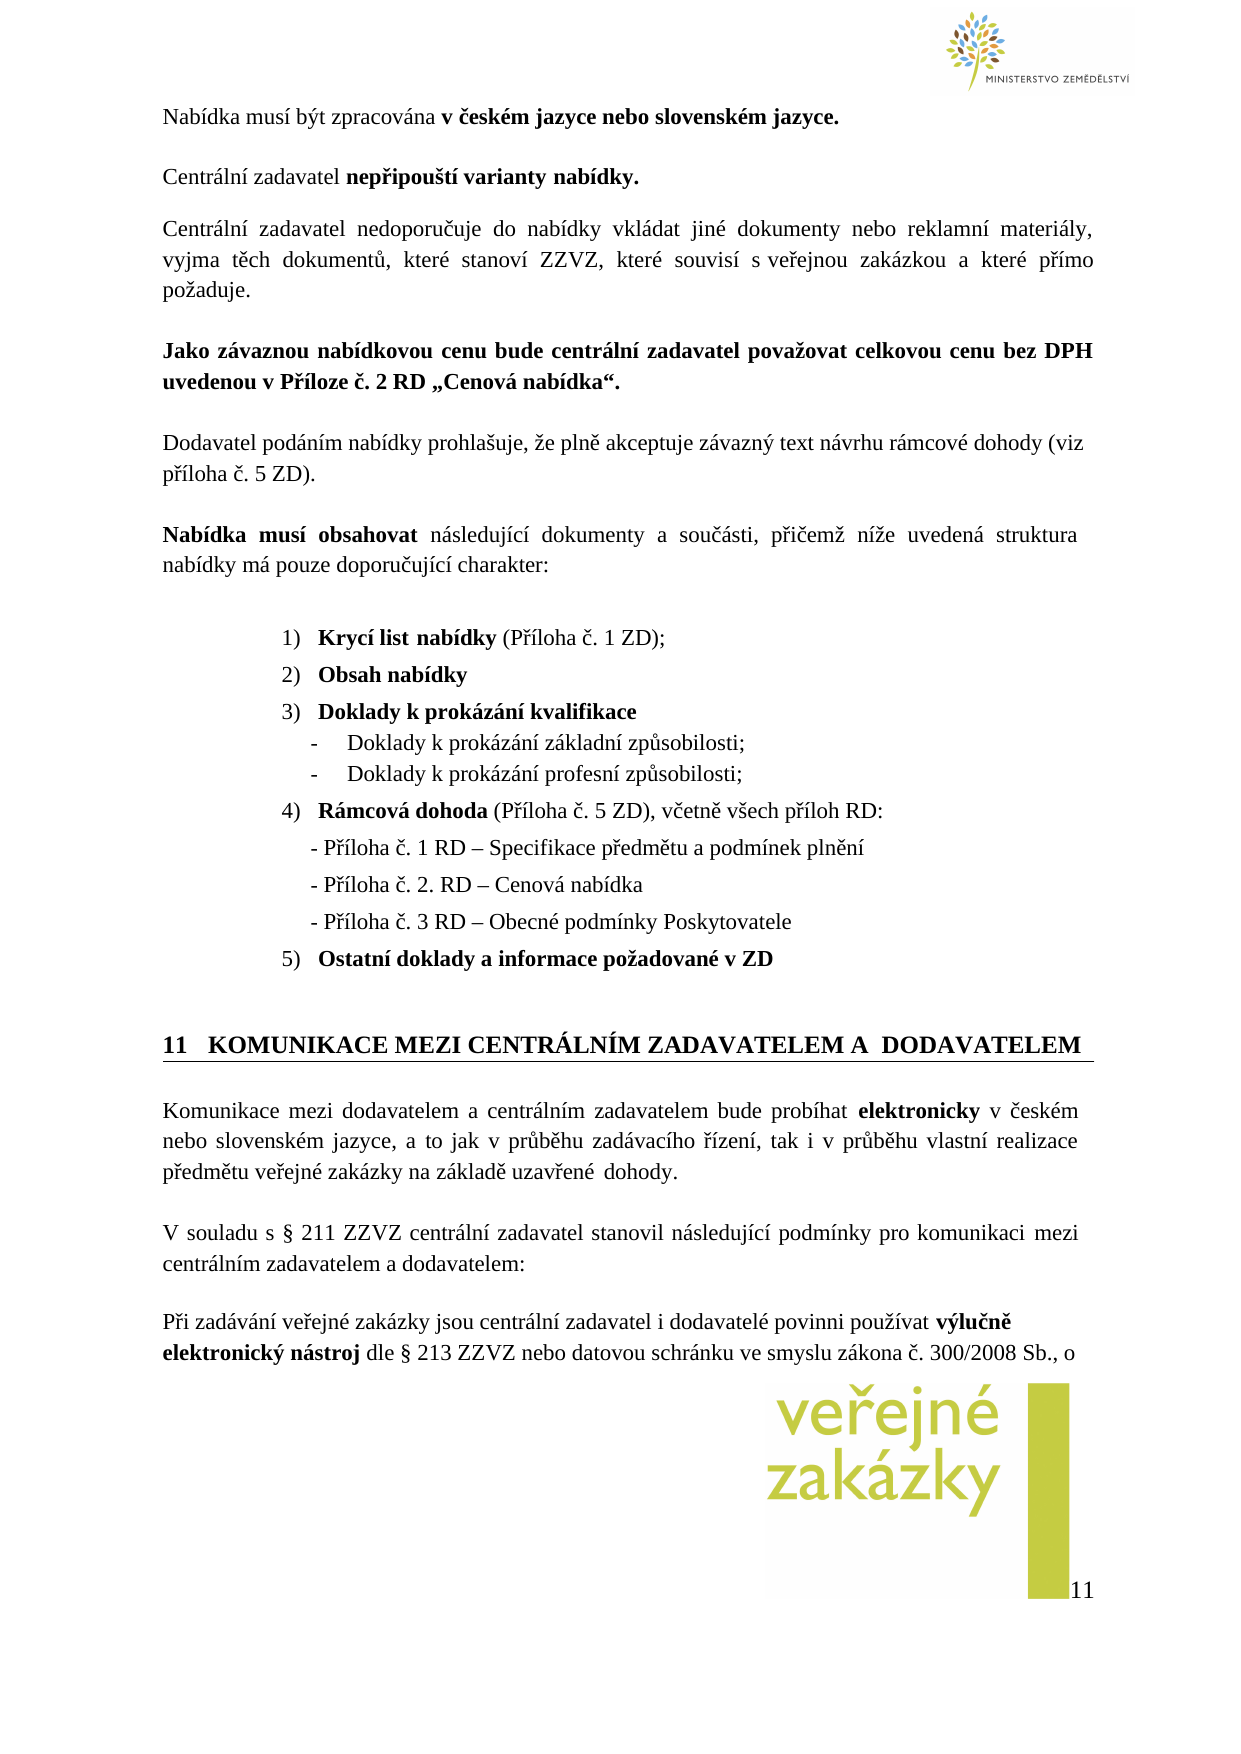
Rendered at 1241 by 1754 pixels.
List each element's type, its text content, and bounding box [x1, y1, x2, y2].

text Nabídka musí obsahovat následující dokumenty a součásti, přičemž níže uvedená struktura nabídky má pouze doporučující charakter: [162, 521, 1079, 578]
picture [765, 1383, 1070, 1599]
list Rámcová dohoda (Příloha č. 5 ZD), včetně všech příloh RD: [281, 797, 1094, 823]
list Doklady k prokázání profesní způsobilosti; [310, 760, 1094, 786]
list Ostatní doklady a informace požadované v ZD [281, 945, 1094, 971]
list Doklady k prokázání základní způsobilosti; [310, 729, 1094, 755]
list Příloha č. 3 RD – Obecné podmínky Poskytovatele [310, 908, 1094, 934]
text Jako závaznou nabídkovou cenu bude centrální zadavatel považovat celkovou cenu bez DPH uvedenou v Příloze č. 2 RD „Cenová nabídka“. [162, 337, 1094, 394]
text Nabídka musí být zpracována v českém jazyce nebo slovenském jazyce. [162, 103, 1094, 130]
text Centrální zadavatel nedoporučuje do nabídky vkládat jiné dokumenty nebo reklamní materiály, vyjma těch dokumentů, které stanoví ZZVZ, které souvisí s veřejnou zakázkou a které přímo požaduje. [162, 215, 1094, 303]
text V souladu s § 211 ZZVZ centrální zadavatel stanovil následující podmínky pro komunikaci mezi centrálním zadavatelem a dodavatelem: [162, 1219, 1079, 1276]
list Příloha č. 1 RD – Specifikace předmětu a podmínek plnění [310, 834, 1094, 860]
text Komunikace mezi dodavatelem a centrálním zadavatelem bude probíhat elektronicky v českém nebo slovenském jazyce, a to jak v průběhu zadávacího řízení, tak i v průběhu vlastní realizace předmětu veřejné zakázky na základě uzavřené dohody. [162, 1097, 1079, 1184]
text Centrální zadavatel nepřipouští varianty nabídky. [162, 163, 1094, 189]
text Dodavatel podáním nabídky prohlašuje, že plně akceptuje závazný text návrhu rámcové dohody (viz příloha č. 5 ZD). [162, 429, 1094, 486]
list Příloha č. 2. RD – Cenová nabídka [310, 871, 1094, 897]
list Krycí list nabídky (Příloha č. 1 ZD); [281, 624, 1094, 650]
list Obsah nabídky [281, 661, 1094, 687]
subtitle KOMUNIKACE MEZI CENTRÁLNÍM ZADAVATELEM A DODAVATELEM [162, 1030, 1094, 1062]
picture [929, 7, 1136, 96]
list Doklady k prokázání kvalifikace [281, 698, 1094, 724]
